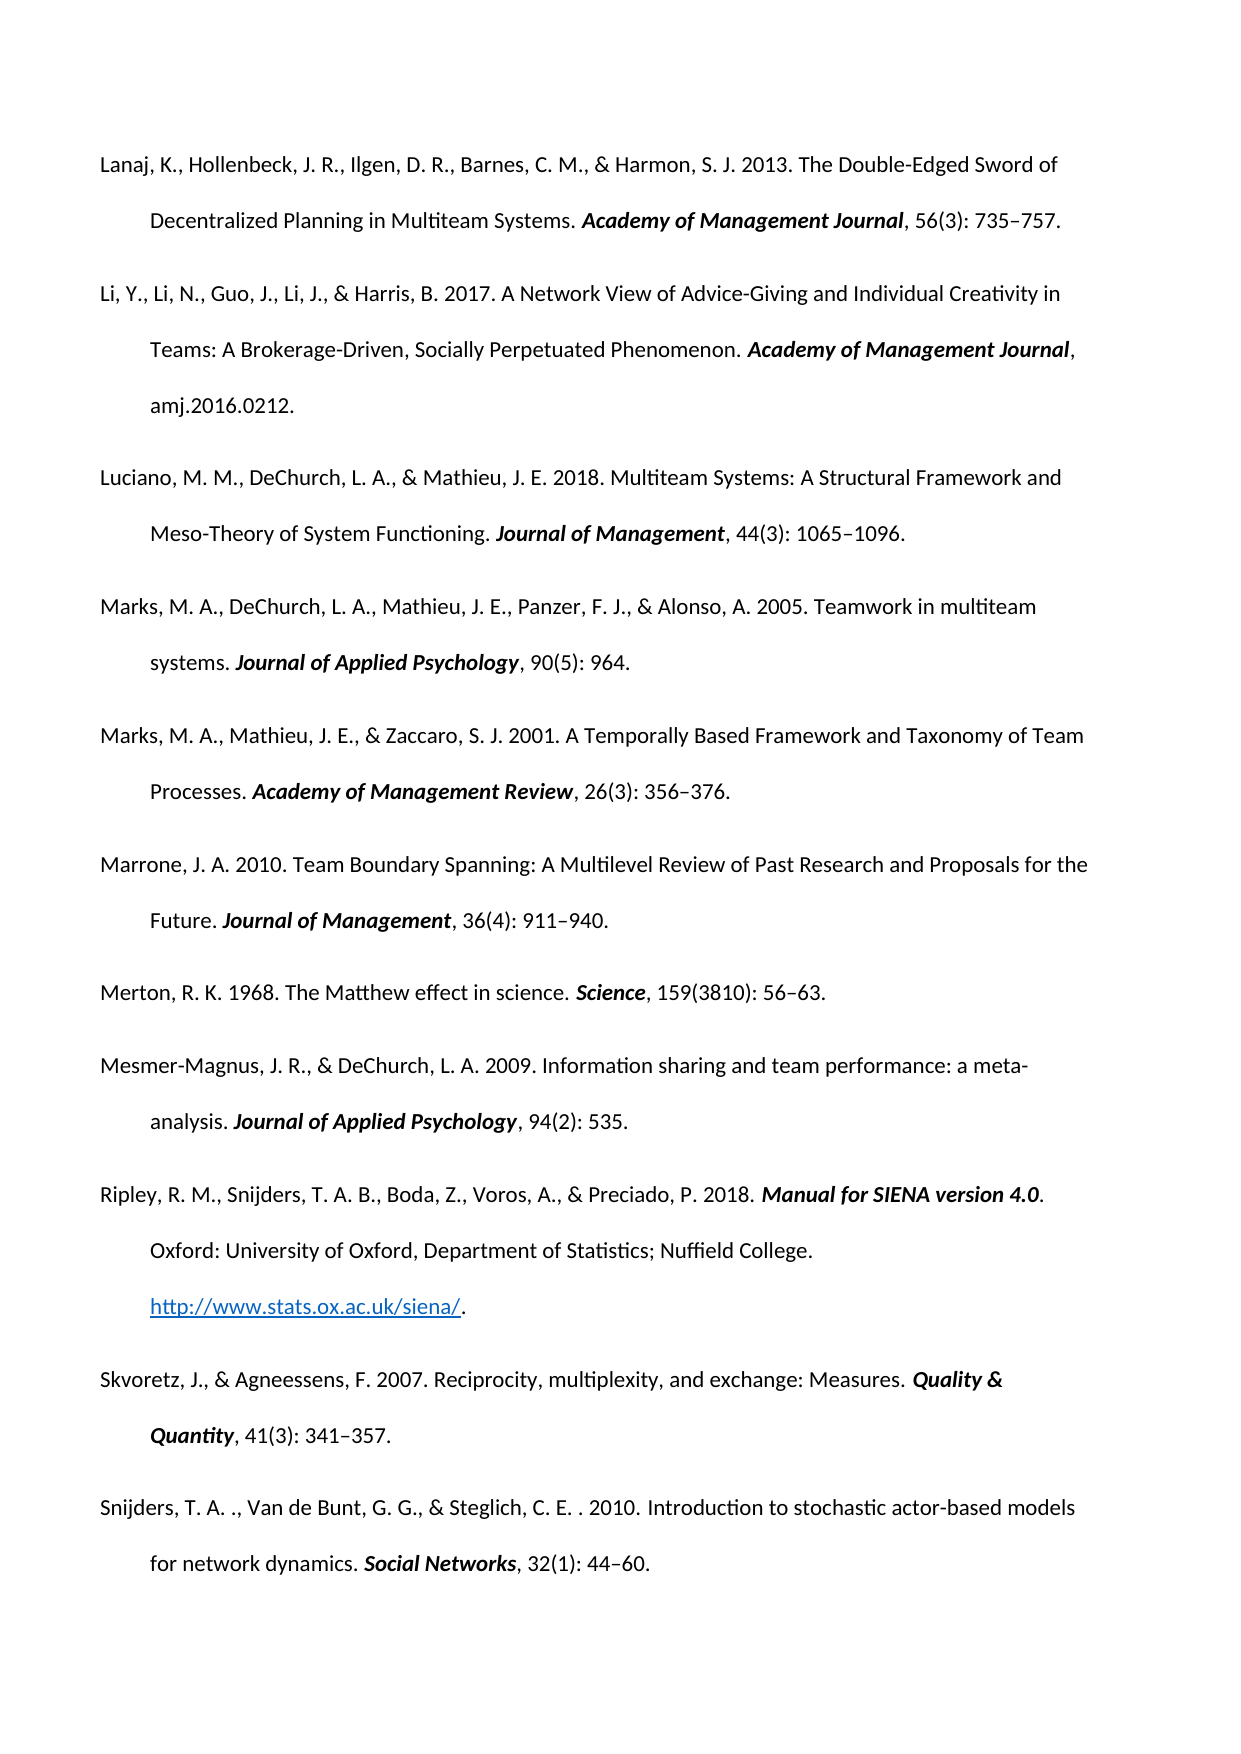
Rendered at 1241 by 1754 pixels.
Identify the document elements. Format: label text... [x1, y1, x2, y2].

text Marks, M. A., DeChurch, L. A., Mathieu, J. E., Panzer, F. J., & Alonso, A. 2005. Teamwork in multiteam systems. Journal of Applied Psychology, 90(5): 964. [100, 592, 1090, 676]
text Luciano, M. M., DeChurch, L. A., & Mathieu, J. E. 2018. Multiteam Systems: A Structural Framework and Meso-Theory of System Functioning. Journal of Management, 44(3): 1065–1096. [100, 463, 1090, 548]
text Marks, M. A., Mathieu, J. E., & Zaccaro, S. J. 2001. A Temporally Based Framework and Taxonomy of Team Processes. Academy of Management Review, 26(3): 356–376. [100, 721, 1090, 805]
text Lanaj, K., Hollenbeck, J. R., Ilgen, D. R., Barnes, C. M., & Harmon, S. J. 2013. The Double-Edged Sword of Decentralized Planning in Multiteam Systems. Academy of Management Journal, 56(3): 735–757. [100, 150, 1090, 234]
text Snijders, T. A. ., Van de Bunt, G. G., & Steglich, C. E. . 2010. Introduction to stochastic actor-based models for network dynamics. Social Networks, 32(1): 44–60. [100, 1493, 1090, 1578]
text Mesmer-Magnus, J. R., & DeChurch, L. A. 2009. Information sharing and team performance: a meta-analysis. Journal of Applied Psychology, 94(2): 535. [100, 1051, 1090, 1135]
text Merton, R. K. 1968. The Matthew effect in science. Science, 159(3810): 56–63. [100, 978, 1090, 1007]
text Ripley, R. M., Snijders, T. A. B., Boda, Z., Voros, A., & Preciado, P. 2018. Manual for SIENA version 4.0. Oxford: University of Oxford, Department of Statistics; Nuffield College. http://www.stats.ox.ac.uk/siena/. [100, 1180, 1090, 1320]
text Marrone, J. A. 2010. Team Boundary Spanning: A Multilevel Review of Past Research and Proposals for the Future. Journal of Management, 36(4): 911–940. [100, 850, 1090, 934]
text Skvoretz, J., & Agneessens, F. 2007. Reciprocity, multiplexity, and exchange: Measures. Quality & Quantity, 41(3): 341–357. [100, 1365, 1090, 1449]
text Li, Y., Li, N., Guo, J., Li, J., & Harris, B. 2017. A Network View of Advice-Giving and Individual Creativity in Teams: A Brokerage-Driven, Socially Perpetuated Phenomenon. Academy of Management Journal, amj.2016.0212. [100, 279, 1090, 419]
